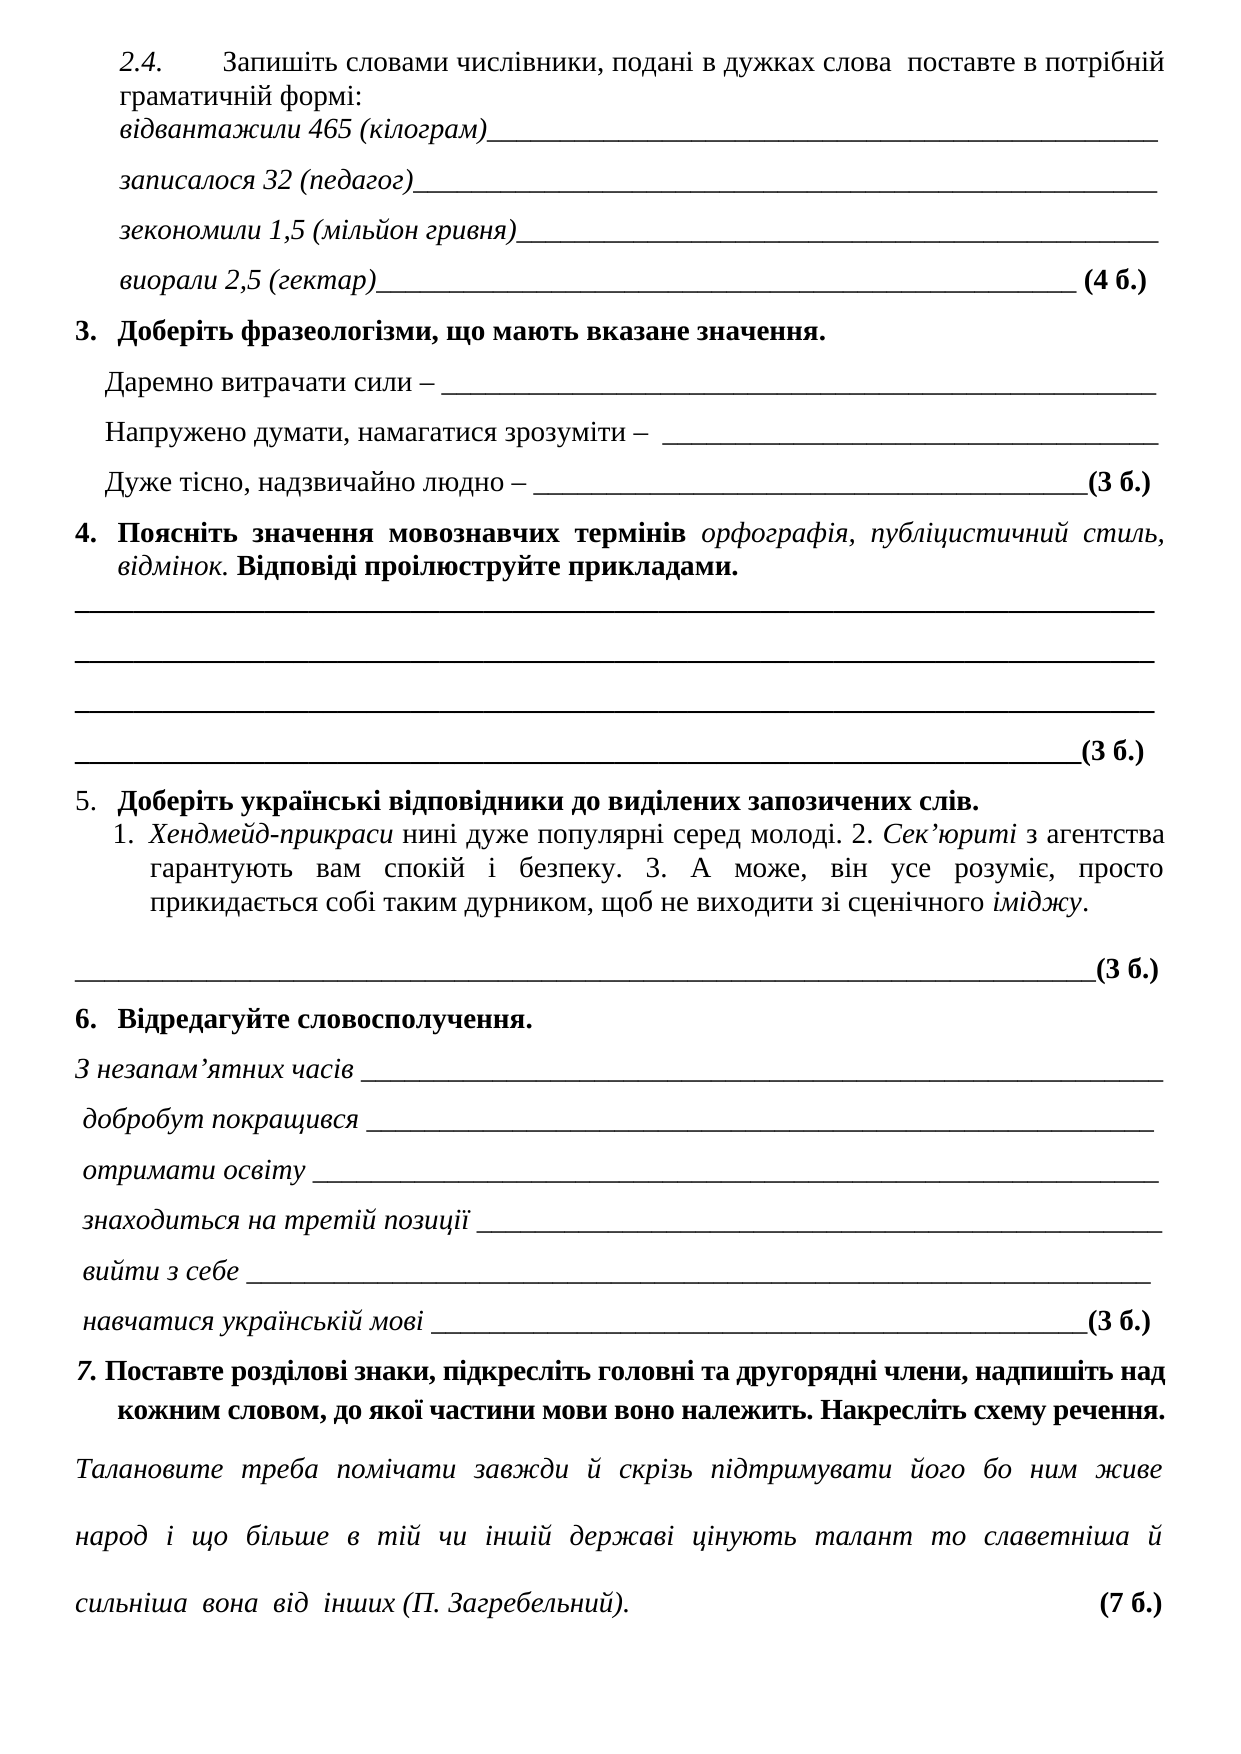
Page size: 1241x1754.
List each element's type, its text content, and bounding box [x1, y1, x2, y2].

list Запишіть словами числівники, подані в дужках слова поставте в потрібній граматичній формі: [119, 44, 1165, 111]
text 7. Поставте розділові знаки, підкресліть головні та другорядні члени, надпишіть над кожним словом, до якої частини мови воно належить. Накресліть схему речення. [75, 1353, 1165, 1425]
text З незапам’ятних часів _______________________________________________________ [75, 1051, 1165, 1085]
text Талановите треба помічати завжди й скрізь підтримувати його бо ним живе народ і що більше в тій чи іншій державі цінують талант то славетніша й сильніша вона від інших (П. Загребельний). (7 б.) [75, 1451, 1165, 1619]
list Поясніть значення мовознавчих термінів орфографія, публіцистичний стиль, відмінок. Відповіді проілюструйте прикладами. [75, 515, 1165, 582]
list Відредагуйте словосполучення. [75, 1001, 1165, 1034]
list ___________________________________________________________________________________________________________________________________________________________________________________________________________________________________________________________________________________________________(3 б.) [75, 582, 1165, 766]
text Дуже тісно, надзвичайно людно – ______________________________________(3 б.) [75, 464, 1165, 498]
list записалося 32 (педагог)___________________________________________________ [119, 162, 1165, 195]
text знаходиться на третій позиції _______________________________________________ [75, 1202, 1165, 1236]
list зекономили 1,5 (мільйон гривня)____________________________________________ [119, 212, 1165, 246]
text отримати освіту __________________________________________________________ [75, 1152, 1165, 1186]
list Хендмейд-прикраси нині дуже популярні серед молоді. 2. Сек’юриті з агентства гарантують вам спокій і безпеку. 3. А може, він усе розуміє, просто прикидається собі таким дурником, щоб не виходити зі сценічного іміджу. [112, 817, 1165, 917]
list Доберіть українські відповідники до виділених запозичених слів. [75, 783, 1165, 817]
text вийти з себе ______________________________________________________________ [75, 1253, 1165, 1286]
list виорали 2,5 (гектар)________________________________________________ (4 б.) [119, 262, 1165, 296]
list Доберіть фразеологізми, що мають вказане значення. [75, 313, 1165, 346]
text добробут покращився ______________________________________________________ [75, 1102, 1165, 1135]
text Напружено думати, намагатися зрозуміти – __________________________________ [75, 414, 1165, 448]
text навчатися українській мові _____________________________________________(3 б.) [75, 1303, 1165, 1336]
text Даремно витрачати сили – _________________________________________________ [75, 364, 1165, 397]
list ______________________________________________________________________(3 б.) [75, 951, 1165, 984]
list відвантажили 465 (кілограм)______________________________________________ [119, 111, 1165, 145]
